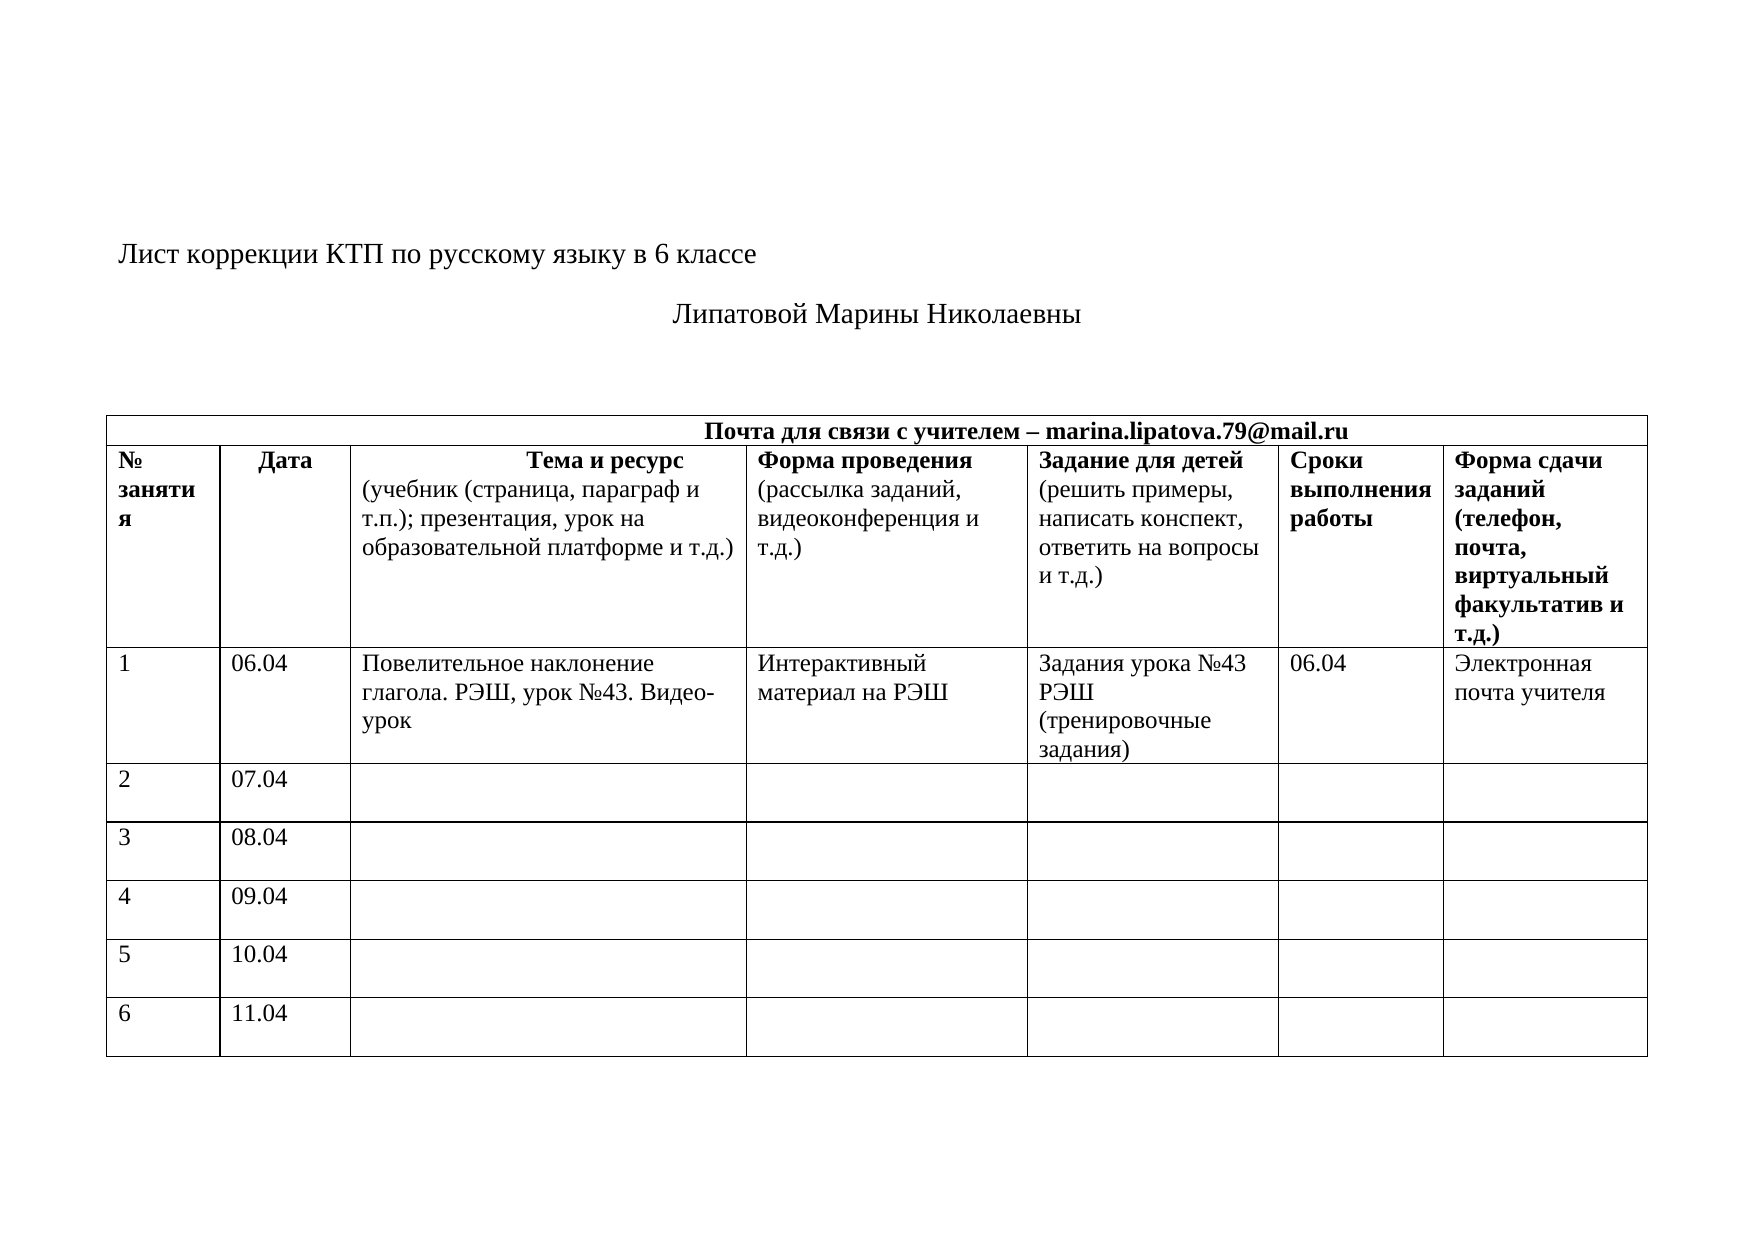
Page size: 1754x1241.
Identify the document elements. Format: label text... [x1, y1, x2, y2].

table_cell 1 [107, 648, 219, 763]
table_cell [1279, 940, 1443, 997]
table_cell 10.04 [221, 940, 350, 997]
table_cell [1444, 764, 1647, 821]
table_cell Форма проведения (рассылка заданий, видеоконференция и т.д.) [747, 446, 1027, 647]
table_cell 08.04 [221, 823, 350, 880]
table_cell 2 [107, 764, 219, 821]
table_cell [1279, 998, 1443, 1056]
table_cell Дата [221, 446, 350, 647]
text Лист коррекции КТП по русскому языку в 6 классе [118, 237, 1636, 270]
table_cell [351, 940, 746, 997]
table_cell [1279, 823, 1443, 880]
table_cell 3 [107, 823, 219, 880]
table_cell Повелительное наклонение глагола. РЭШ, урок №43. Видео-урок [351, 648, 746, 763]
table_cell [1028, 881, 1278, 938]
table_cell 6 [107, 998, 219, 1056]
table_cell Форма сдачи заданий (телефон, почта, виртуальный факультатив и т.д.) [1444, 446, 1647, 647]
table_cell 09.04 [221, 881, 350, 938]
table_cell [747, 881, 1027, 938]
table_cell 5 [107, 940, 219, 997]
table_cell Задание для детей (решить примеры, написать конспект, ответить на вопросы и т.д.) [1028, 446, 1278, 647]
table_cell 06.04 [1279, 648, 1443, 763]
table_cell 11.04 [221, 998, 350, 1056]
table_cell Интерактивный материал на РЭШ [747, 648, 1027, 763]
table_cell [1028, 764, 1278, 821]
table_cell [1279, 881, 1443, 938]
table_cell [747, 823, 1027, 880]
table_cell [747, 940, 1027, 997]
table_cell [1444, 881, 1647, 938]
table_cell [1444, 998, 1647, 1056]
table_cell [747, 764, 1027, 821]
table_header Почта для связи с учителем – marina.lipatova.79@mail.ru [107, 416, 1647, 444]
table_cell [351, 998, 746, 1056]
table_cell [1028, 823, 1278, 880]
table_cell 4 [107, 881, 219, 938]
table_cell 06.04 [221, 648, 350, 763]
table_cell 07.04 [221, 764, 350, 821]
table_cell № занятия [107, 446, 219, 647]
table_cell [351, 823, 746, 880]
text Липатовой Марины Николаевны [118, 296, 1636, 329]
table_cell [351, 881, 746, 938]
table_cell [747, 998, 1027, 1056]
table_cell [351, 764, 746, 821]
table_cell [1028, 998, 1278, 1056]
table_cell Задания урока №43 РЭШ (тренировочные задания) [1028, 648, 1278, 763]
table_cell [1444, 940, 1647, 997]
table_cell [1028, 940, 1278, 997]
table_cell Электронная почта учителя [1444, 648, 1647, 763]
table_cell [1444, 823, 1647, 880]
table_cell Сроки выполнения работы [1279, 446, 1443, 647]
table_cell Тема и ресурс (учебник (страница, параграф и т.п.); презентация, урок на образовательной платформе и т.д.) [351, 446, 746, 647]
table_cell [1279, 764, 1443, 821]
